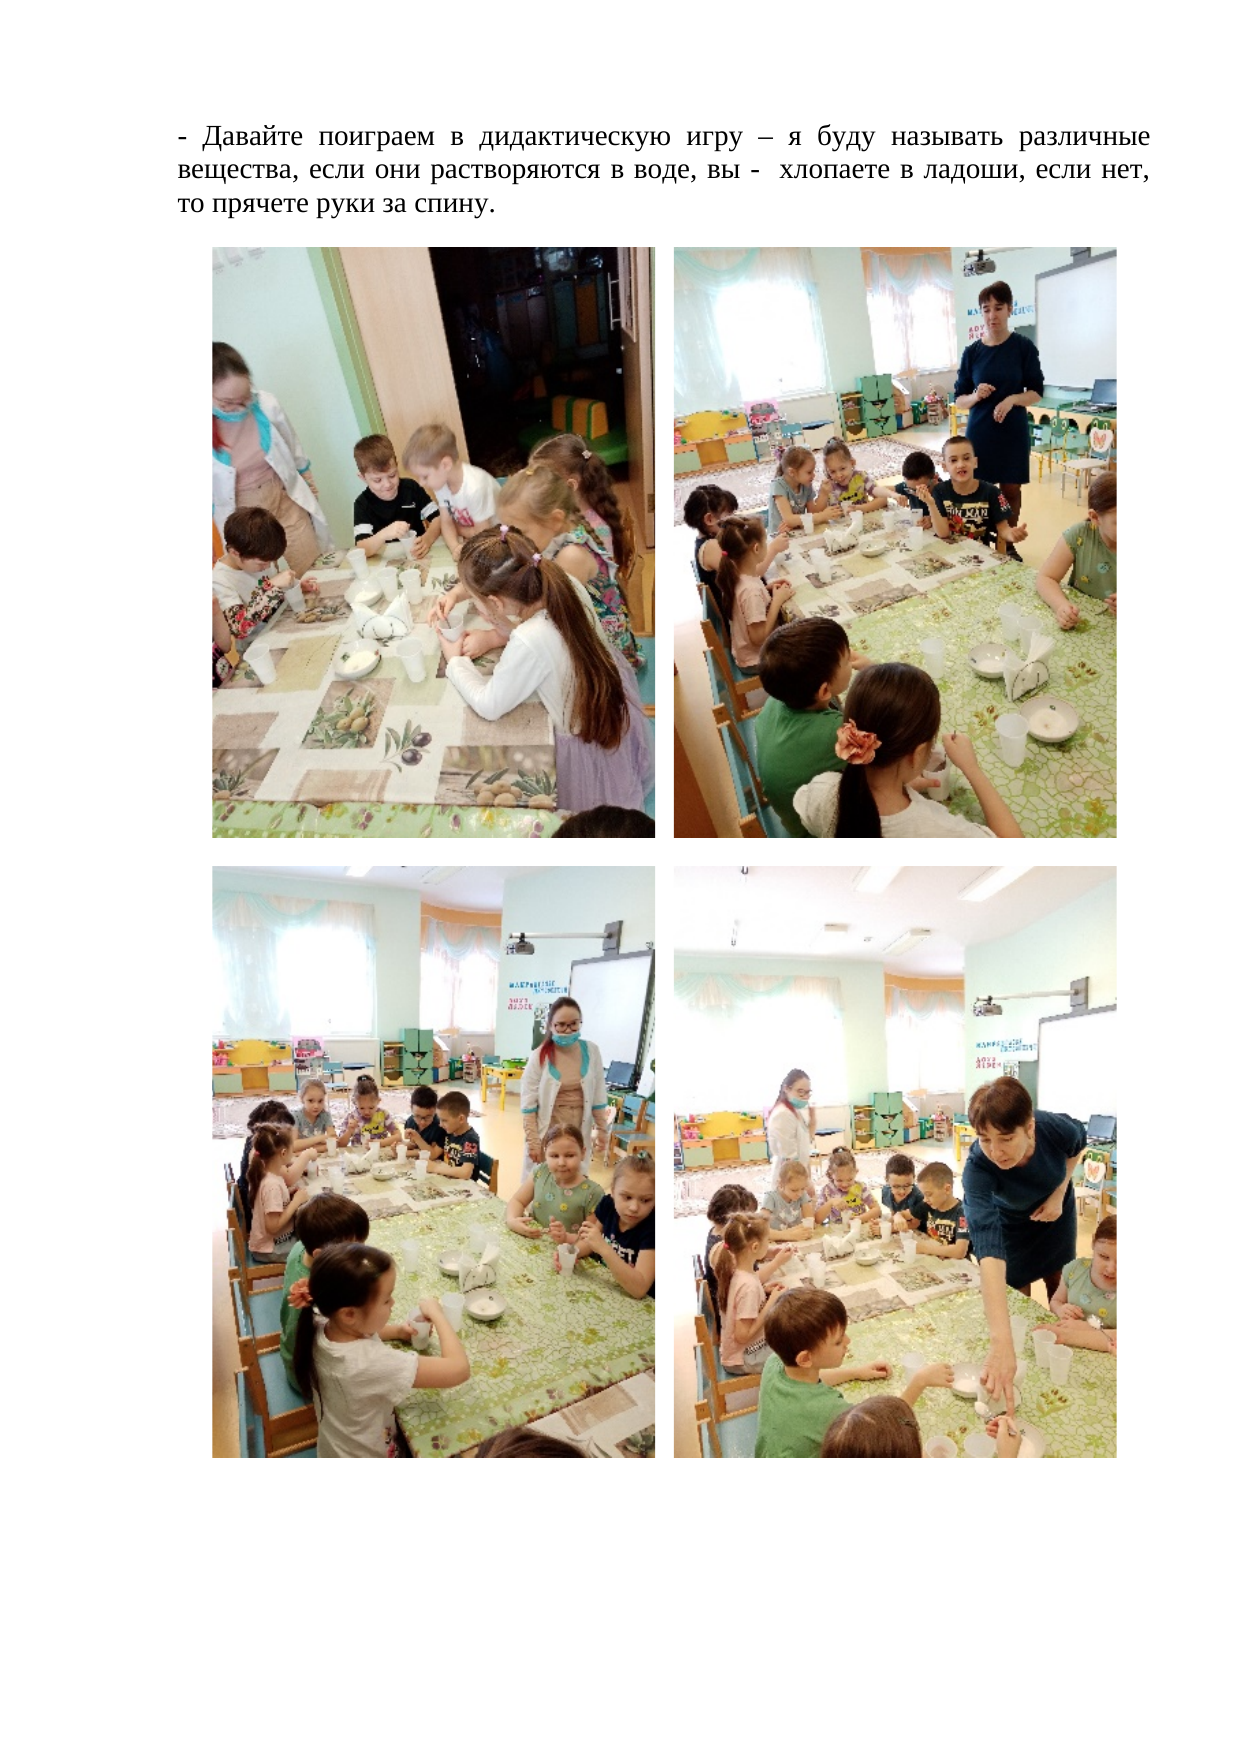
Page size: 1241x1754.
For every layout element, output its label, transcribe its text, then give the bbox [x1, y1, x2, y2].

picture [673, 247, 1117, 838]
picture [212, 866, 655, 1458]
picture [673, 866, 1117, 1458]
text - Давайте поиграем в дидактическую игру – я буду называть различные вещества, если они растворяются в воде, вы - хлопаете в ладоши, если нет, то прячете руки за спину. [177, 118, 1152, 219]
picture [212, 247, 655, 838]
